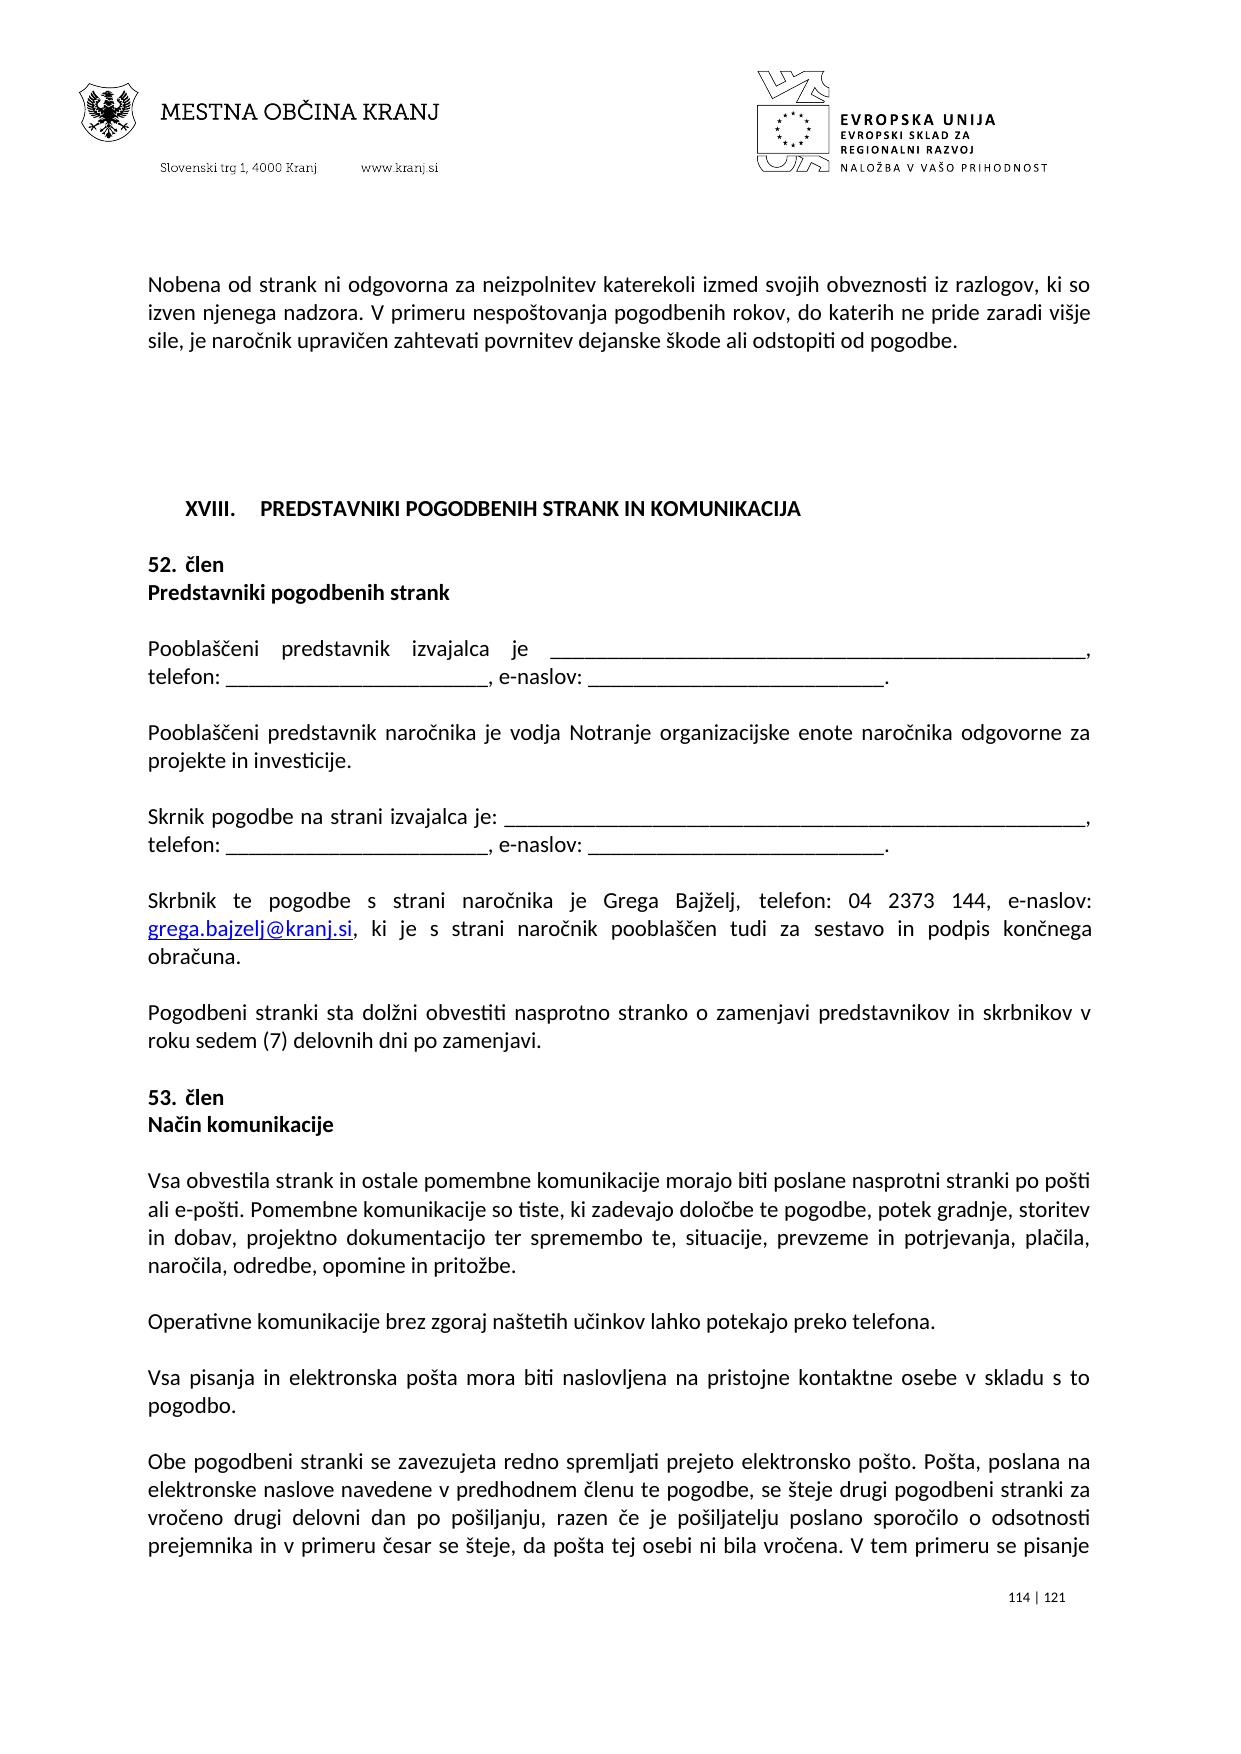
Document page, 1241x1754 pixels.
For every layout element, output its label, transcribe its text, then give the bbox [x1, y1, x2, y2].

picture [0, 0, 1224, 231]
list člen [148, 550, 1092, 578]
text Skrnik pogodbe na strani izvajalca je: ___________________________________________________, telefon: _______________________, e-naslov: __________________________. [148, 802, 1092, 858]
list člen [148, 1083, 1092, 1111]
text Predstavniki pogodbenih strank [148, 578, 1092, 606]
text Pogodbeni stranki sta dolžni obvestiti nasprotno stranko o zamenjavi predstavnikov in skrbnikov v roku sedem (7) delovnih dni po zamenjavi. [148, 998, 1092, 1054]
text Nobena od strank ni odgovorna za neizpolnitev katerekoli izmed svojih obveznosti iz razlogov, ki so izven njenega nadzora. V primeru nespoštovanja pogodbenih rokov, do katerih ne pride zaradi višje sile, je naročnik upravičen zahtevati povrnitev dejanske škode ali odstopiti od pogodbe. [148, 270, 1092, 354]
text Vsa obvestila strank in ostale pomembne komunikacije morajo biti poslane nasprotni stranki po pošti ali e-pošti. Pomembne komunikacije so tiste, ki zadevajo določbe te pogodbe, potek gradnje, storitev in dobav, projektno dokumentacijo ter spremembo te, situacije, prevzeme in potrjevanja, plačila, naročila, odredbe, opomine in pritožbe. [148, 1167, 1092, 1279]
text Skrbnik te pogodbe s strani naročnika je Grega Bajželj, telefon: 04 2373 144, e-naslov: grega.bajzelj@kranj.si, ki je s strani naročnik pooblaščen tudi za sestavo in podpis končnega obračuna. [148, 886, 1092, 971]
text Pooblaščeni predstavnik naročnika je vodja Notranje organizacijske enote naročnika odgovorne za projekte in investicije. [148, 718, 1092, 774]
list PREDSTAVNIKI POGODBENIH STRANK IN KOMUNIKACIJA [185, 494, 1092, 522]
text Vsa pisanja in elektronska pošta mora biti naslovljena na pristojne kontaktne osebe v skladu s to pogodbo. [148, 1363, 1092, 1419]
text Operativne komunikacije brez zgoraj naštetih učinkov lahko potekajo preko telefona. [148, 1307, 1092, 1335]
text Pooblaščeni predstavnik izvajalca je _______________________________________________, telefon: _______________________, e-naslov: __________________________. [148, 634, 1092, 690]
text Način komunikacije [148, 1111, 1092, 1139]
